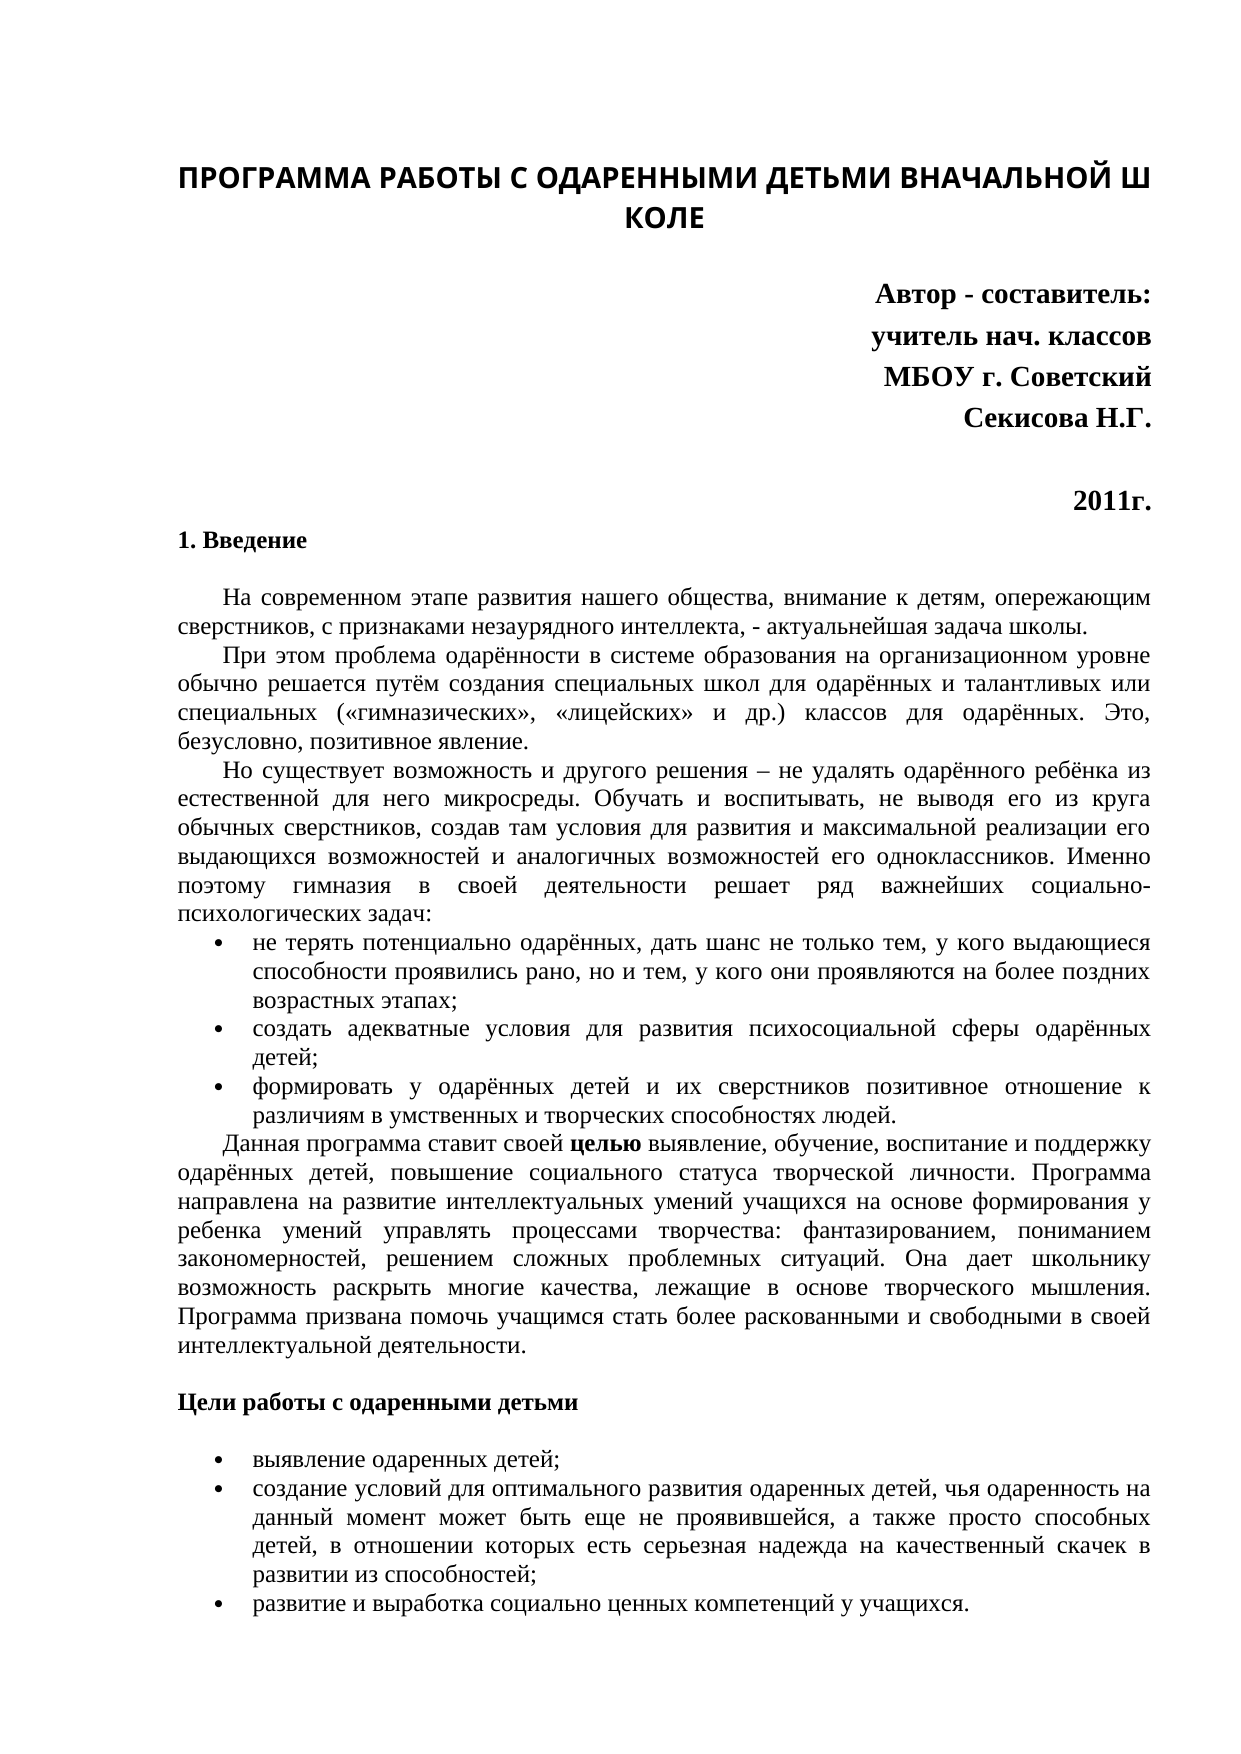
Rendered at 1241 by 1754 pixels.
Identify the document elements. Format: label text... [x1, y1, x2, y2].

text ПРОГРАММА РАБОТЫ С ОДАРЕННЫМИ ДЕТЬМИ ВНАЧАЛЬНОЙ ШКОЛЕ [177, 157, 1152, 237]
text Но существует возможность и другого решения – не удалять одарённого ребёнка из естественной для него микросреды. Обучать и воспитывать, не выводя его из круга обычных сверстников, создав там условия для развития и максимальной реализации его выдающихся возможностей и аналогичных возможностей его одноклассников. Именно поэтому гимназия в своей деятельности решает ряд важнейших социально-психологических задач: [177, 755, 1152, 927]
text Данная программа ставит своей целью выявление, обучение, воспитание и поддержку одарённых детей, повышение социального статуса творческой личности. Программа направлена на развитие интеллектуальных умений учащихся на основе формирования у ребенка умений управлять процессами творчества: фантазированием, пониманием закономерностей, решением сложных проблемных ситуаций. Она дает школьнику возможность раскрыть многие качества, лежащие в основе творческого мышления. Программа призвана помочь учащимся стать более раскованными и свободными в своей интеллектуальной деятельности. [177, 1128, 1152, 1358]
list создать адекватные условия для развития психосоциальной сферы одарённых детей; [215, 1013, 1152, 1071]
text Автор - составитель: [177, 277, 1152, 310]
text На современном этапе развития нашего общества, внимание к детям, опережающим сверстников, с признаками незаурядного интеллекта, - актуальнейшая задача школы. [177, 582, 1152, 640]
text 2011г. [177, 483, 1152, 517]
list создание условий для оптимального развития одаренных детей, чья одаренность на данный момент может быть еще не проявившейся, а также просто способных детей, в отношении которых есть серьезная надежда на качественный скачек в развитии из способностей; [215, 1473, 1152, 1588]
text При этом проблема одарённости в системе образования на организационном уровне обычно решается путём создания специальных школ для одарённых и талантливых или специальных («гимназических», «лицейских» и др.) классов для одарённых. Это, безусловно, позитивное явление. [177, 640, 1152, 755]
list выявление одаренных детей; [215, 1444, 1152, 1473]
text Секисова Н.Г. [177, 401, 1152, 434]
list не терять потенциально одарённых, дать шанс не только тем, у кого выдающиеся способности проявились рано, но и тем, у кого они проявляются на более поздних возрастных этапах; [215, 927, 1152, 1013]
text Цели работы с одаренными детьми [177, 1387, 1152, 1416]
list развитие и выработка социально ценных компетенций у учащихся. [215, 1588, 1152, 1617]
text МБОУ г. Советский [177, 359, 1152, 393]
list формировать у одарённых детей и их сверстников позитивное отношение к различиям в умственных и творческих способностях людей. [215, 1071, 1152, 1128]
text 1. Введение [177, 525, 1152, 553]
text учитель нач. классов [177, 318, 1152, 351]
